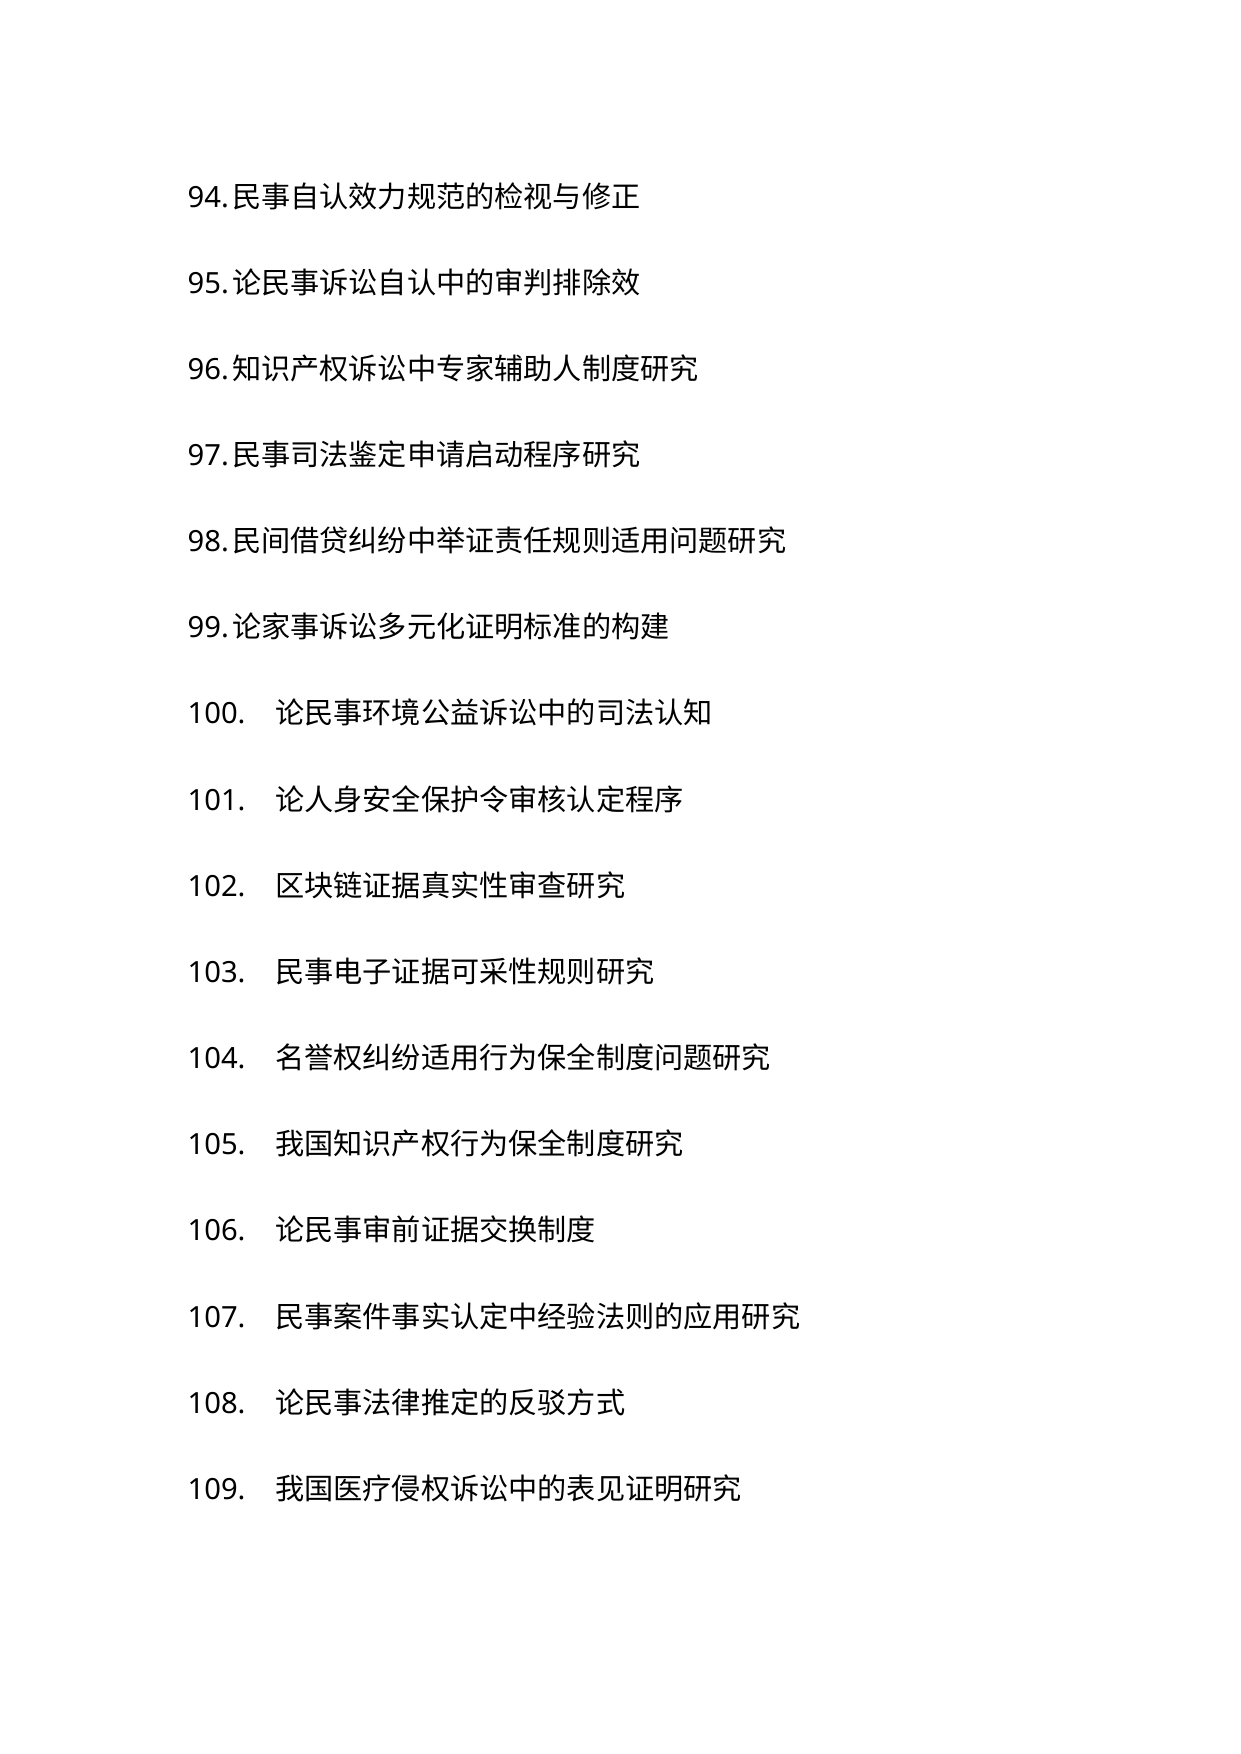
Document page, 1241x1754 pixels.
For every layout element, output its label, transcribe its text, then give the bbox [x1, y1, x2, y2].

list 我国医疗侵权诉讼中的表见证明研究 [187, 1454, 1053, 1519]
list 民事案件事实认定中经验法则的应用研究 [187, 1282, 1053, 1347]
list 民事司法鉴定申请启动程序研究 [187, 420, 1053, 485]
list 民事电子证据可采性规则研究 [187, 937, 1053, 1002]
list 知识产权诉讼中专家辅助人制度研究 [187, 334, 1053, 399]
list 论民事环境公益诉讼中的司法认知 [187, 679, 1053, 744]
list 论民事诉讼自认中的审判排除效 [187, 248, 1053, 313]
list 我国知识产权行为保全制度研究 [187, 1109, 1053, 1174]
list 论民事法律推定的反驳方式 [187, 1368, 1053, 1433]
list 论民事审前证据交换制度 [187, 1196, 1053, 1261]
list 论家事诉讼多元化证明标准的构建 [187, 593, 1053, 658]
list 民事自认效力规范的检视与修正 [187, 162, 1053, 227]
list 名誉权纠纷适用行为保全制度问题研究 [187, 1023, 1053, 1088]
list 民间借贷纠纷中举证责任规则适用问题研究 [187, 507, 1053, 572]
list 论人身安全保护令审核认定程序 [187, 765, 1053, 830]
list 区块链证据真实性审查研究 [187, 851, 1053, 916]
